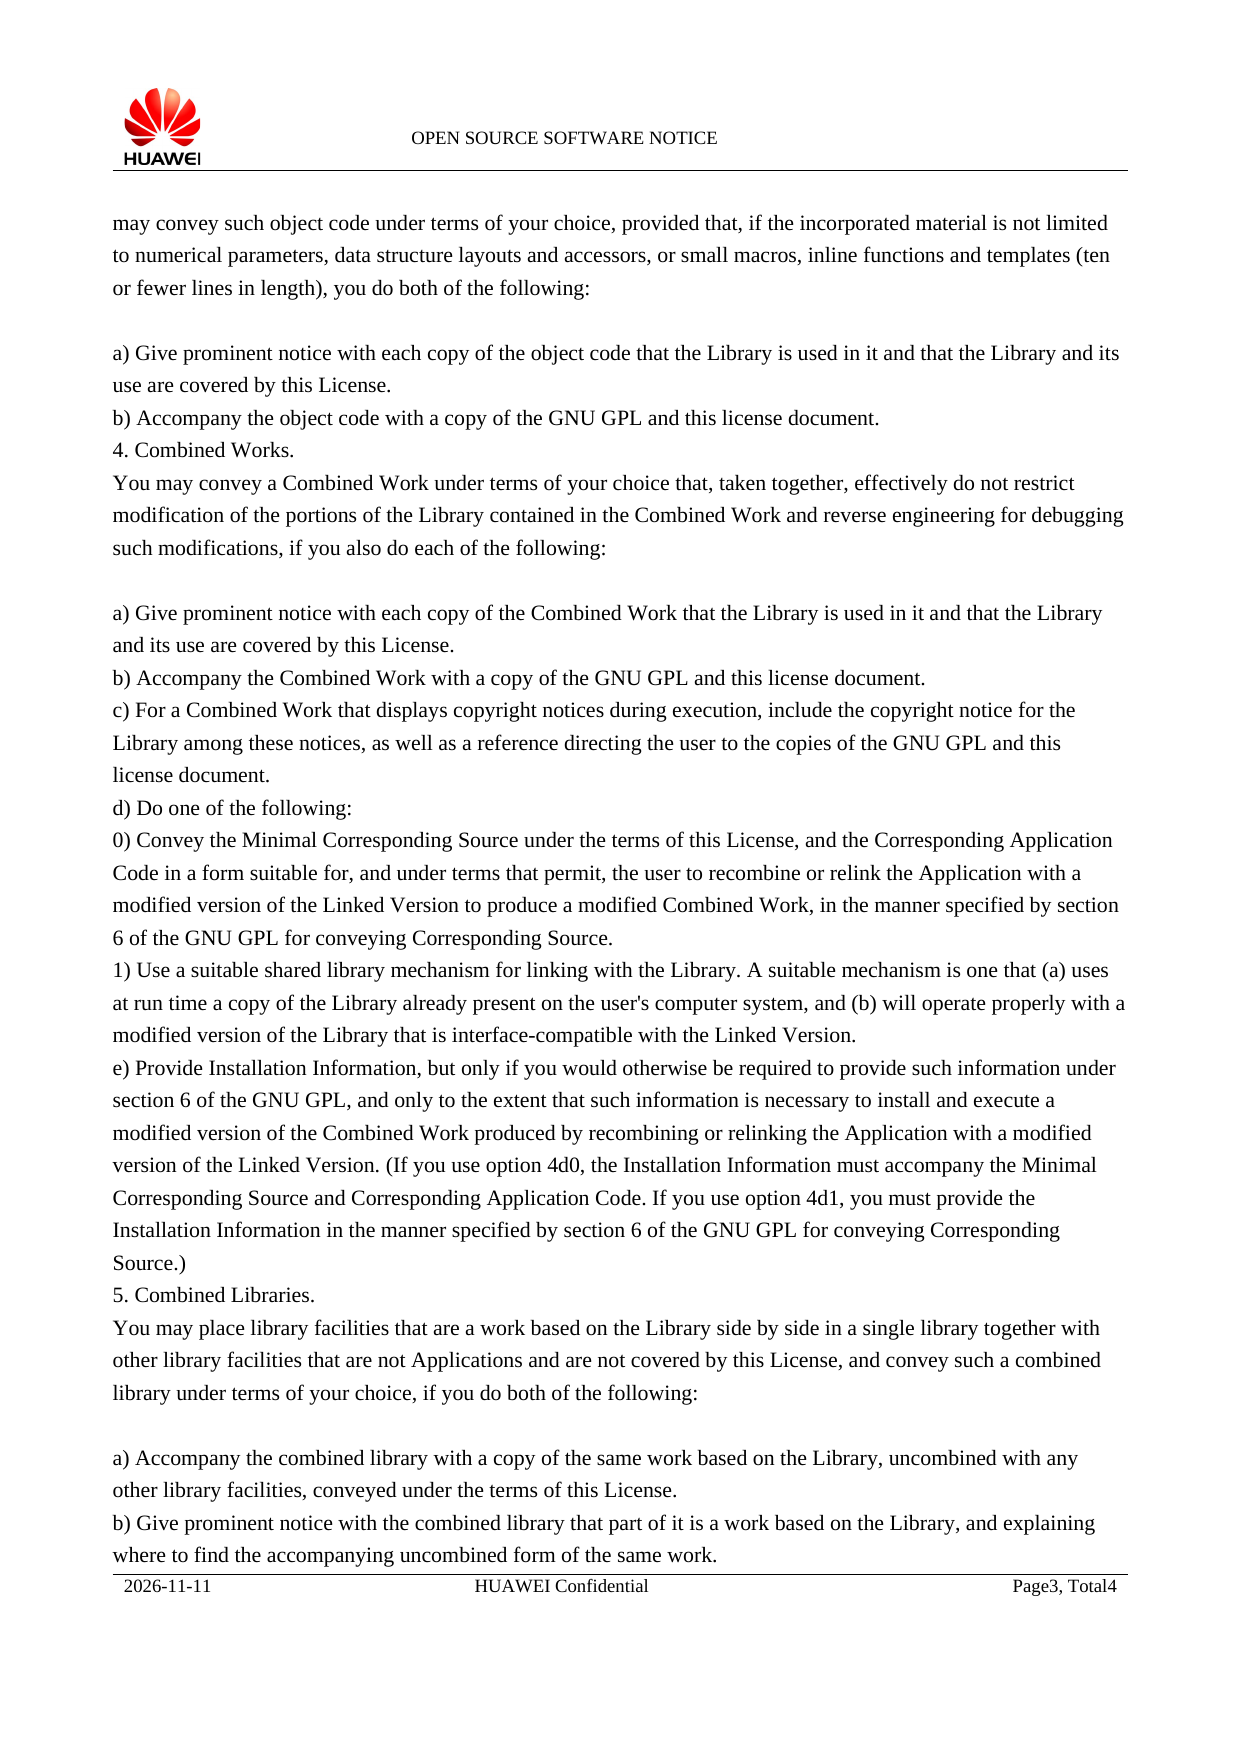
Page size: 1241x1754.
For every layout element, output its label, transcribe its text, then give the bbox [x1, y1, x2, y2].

picture [124, 88, 201, 165]
